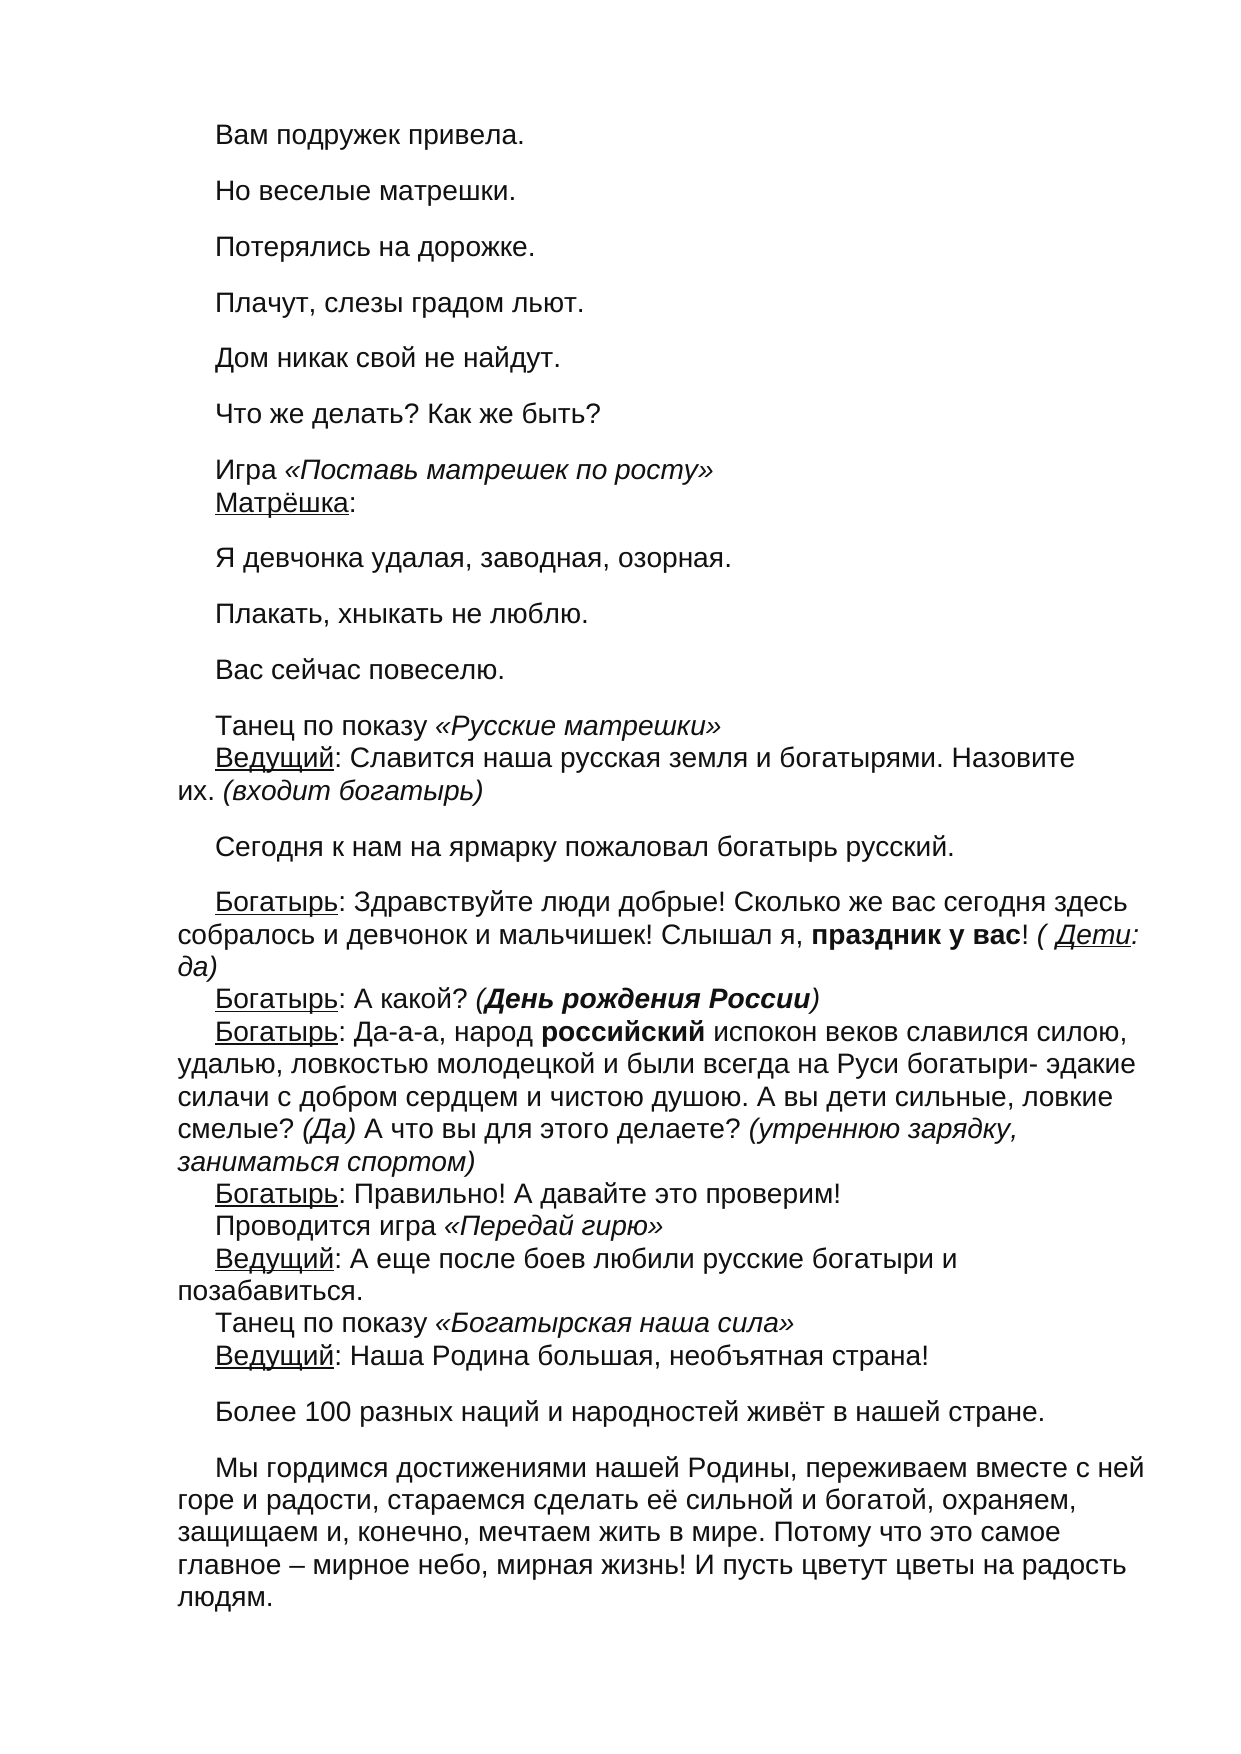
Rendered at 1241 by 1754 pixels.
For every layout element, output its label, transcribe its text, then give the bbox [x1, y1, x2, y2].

text Матрёшка: [177, 486, 1152, 518]
text Проводится игра «Передай гирю» [177, 1209, 1152, 1242]
text Вам подружек привела. [177, 118, 1152, 151]
text Дом никак свой не найдут. [177, 341, 1152, 374]
text Вас сейчас повеселю. [177, 653, 1152, 685]
text Богатырь: Здравствуйте люди добрые! Сколько же вас сегодня здесь собралось и девчонок и мальчишек! Слышал я, праздник у вас! ( Дети: да) [177, 885, 1152, 982]
text Танец по показу «Богатырская наша сила» [177, 1306, 1152, 1339]
text Мы гордимся достижениями нашей Родины, переживаем вместе с ней горе и радости, стараемся сделать её сильной и богатой, охраняем, защищаем и, конечно, мечтаем жить в мире. Потому что это самое главное – мирное небо, мирная жизнь! И пусть цветут цветы на радость людям. [177, 1451, 1152, 1612]
text Богатырь: А какой? (День рождения России) [177, 982, 1152, 1015]
text Игра «Поставь матрешек по росту» [177, 453, 1152, 486]
text Богатырь: Правильно! А давайте это проверим! [177, 1177, 1152, 1209]
text Плачут, слезы градом льют. [177, 286, 1152, 318]
text Ведущий: Наша Родина большая, необъятная страна! [177, 1339, 1152, 1371]
text Но веселые матрешки. [177, 174, 1152, 206]
text Плакать, хныкать не люблю. [177, 597, 1152, 629]
text Ведущий: А еще после боев любили русские богатыри и позабавиться. [177, 1242, 1152, 1306]
text Я девчонка удалая, заводная, озорная. [177, 541, 1152, 574]
text Танец по показу «Русские матрешки» [177, 709, 1152, 741]
text Более 100 разных наций и народностей живёт в нашей стране. [177, 1395, 1152, 1427]
text Богатырь: Да-а-а, народ российский испокон веков славился силою, удалью, ловкостью молодецкой и были всегда на Руси богатыри- эдакие силачи с добром сердцем и чистою душою. А вы дети сильные, ловкие смелые? (Да) А что вы для этого делаете? (утреннюю зарядку, заниматься спортом) [177, 1015, 1152, 1177]
text Что же делать? Как же быть? [177, 397, 1152, 430]
text Потерялись на дорожке. [177, 230, 1152, 262]
text Сегодня к нам на ярмарку пожаловал богатырь русский. [177, 829, 1152, 862]
text Ведущий: Славится наша русская земля и богатырями. Назовите их. (входит богатырь) [177, 741, 1152, 806]
